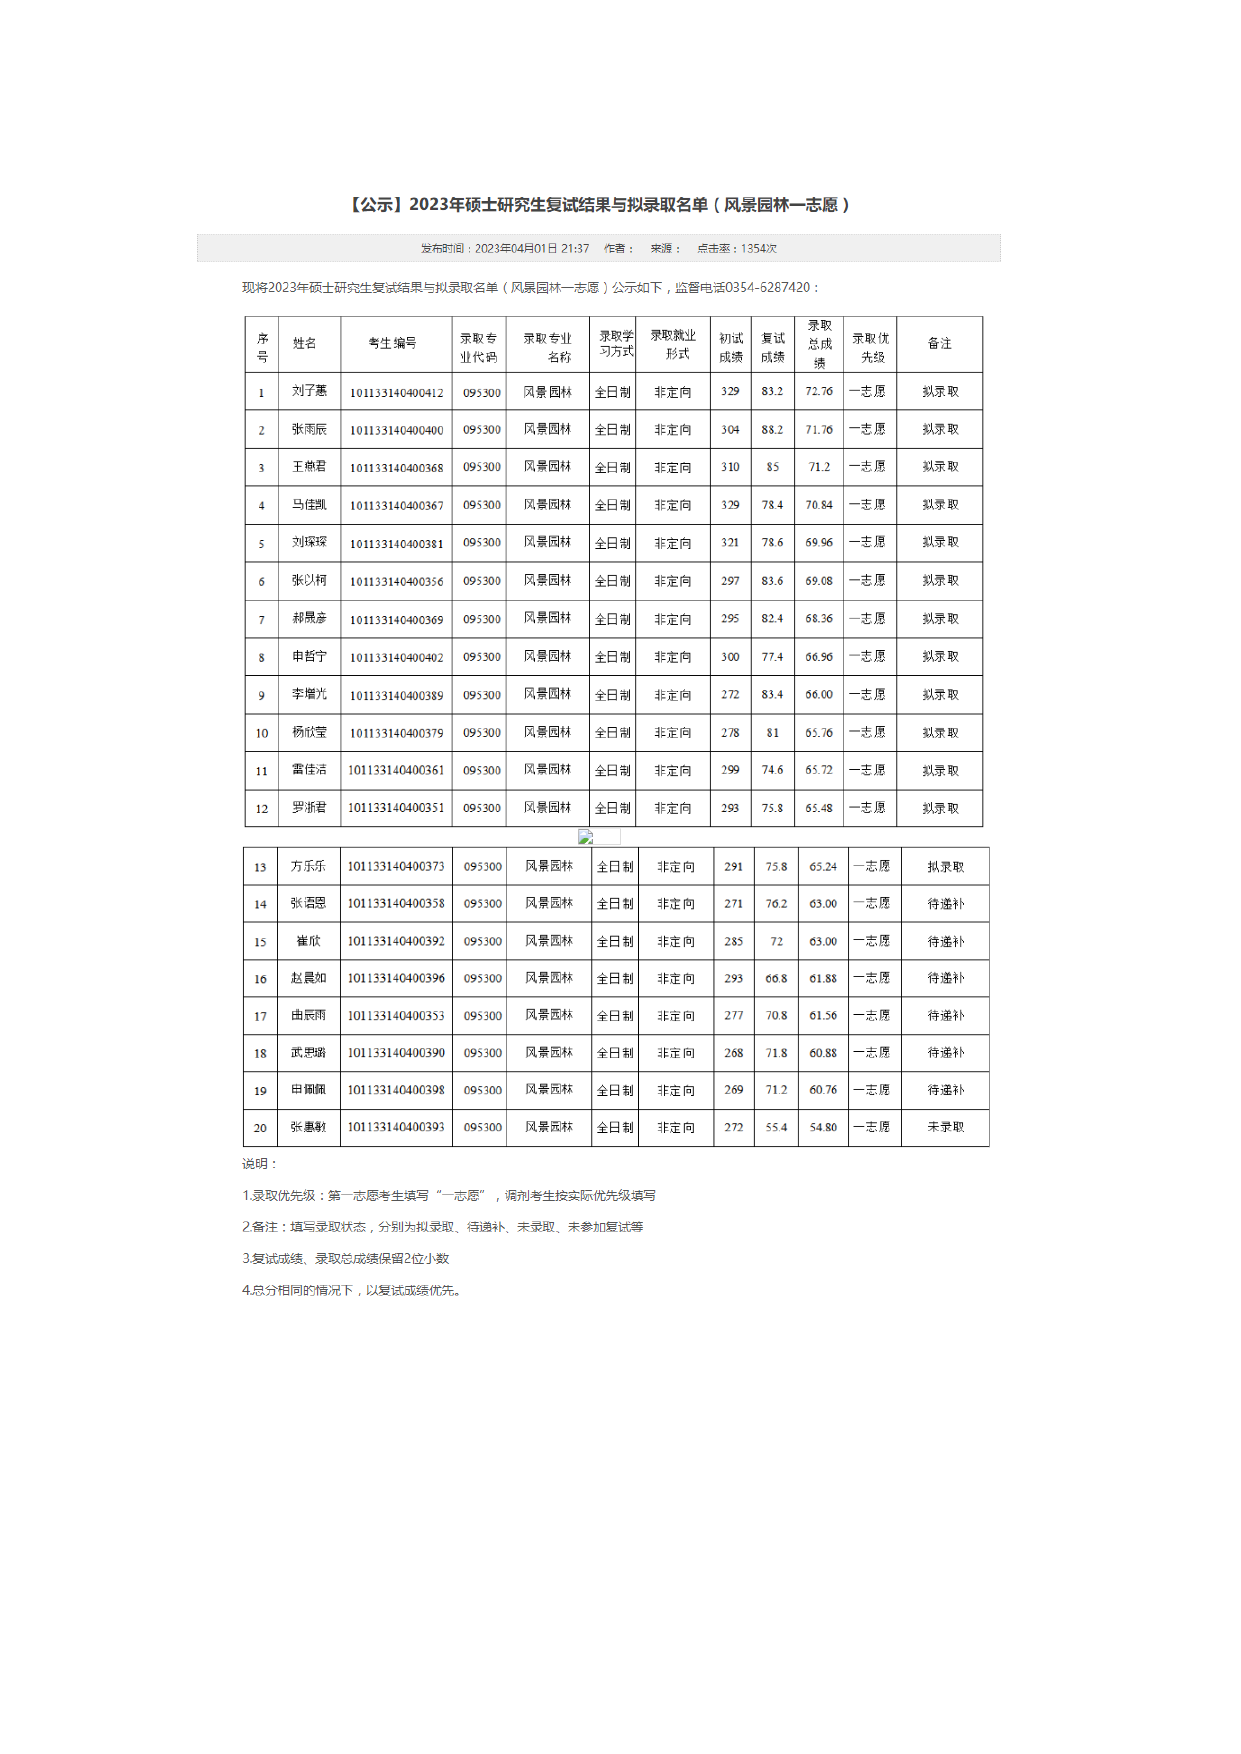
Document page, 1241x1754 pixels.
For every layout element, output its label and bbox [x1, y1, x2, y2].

picture [187, 162, 1053, 1350]
